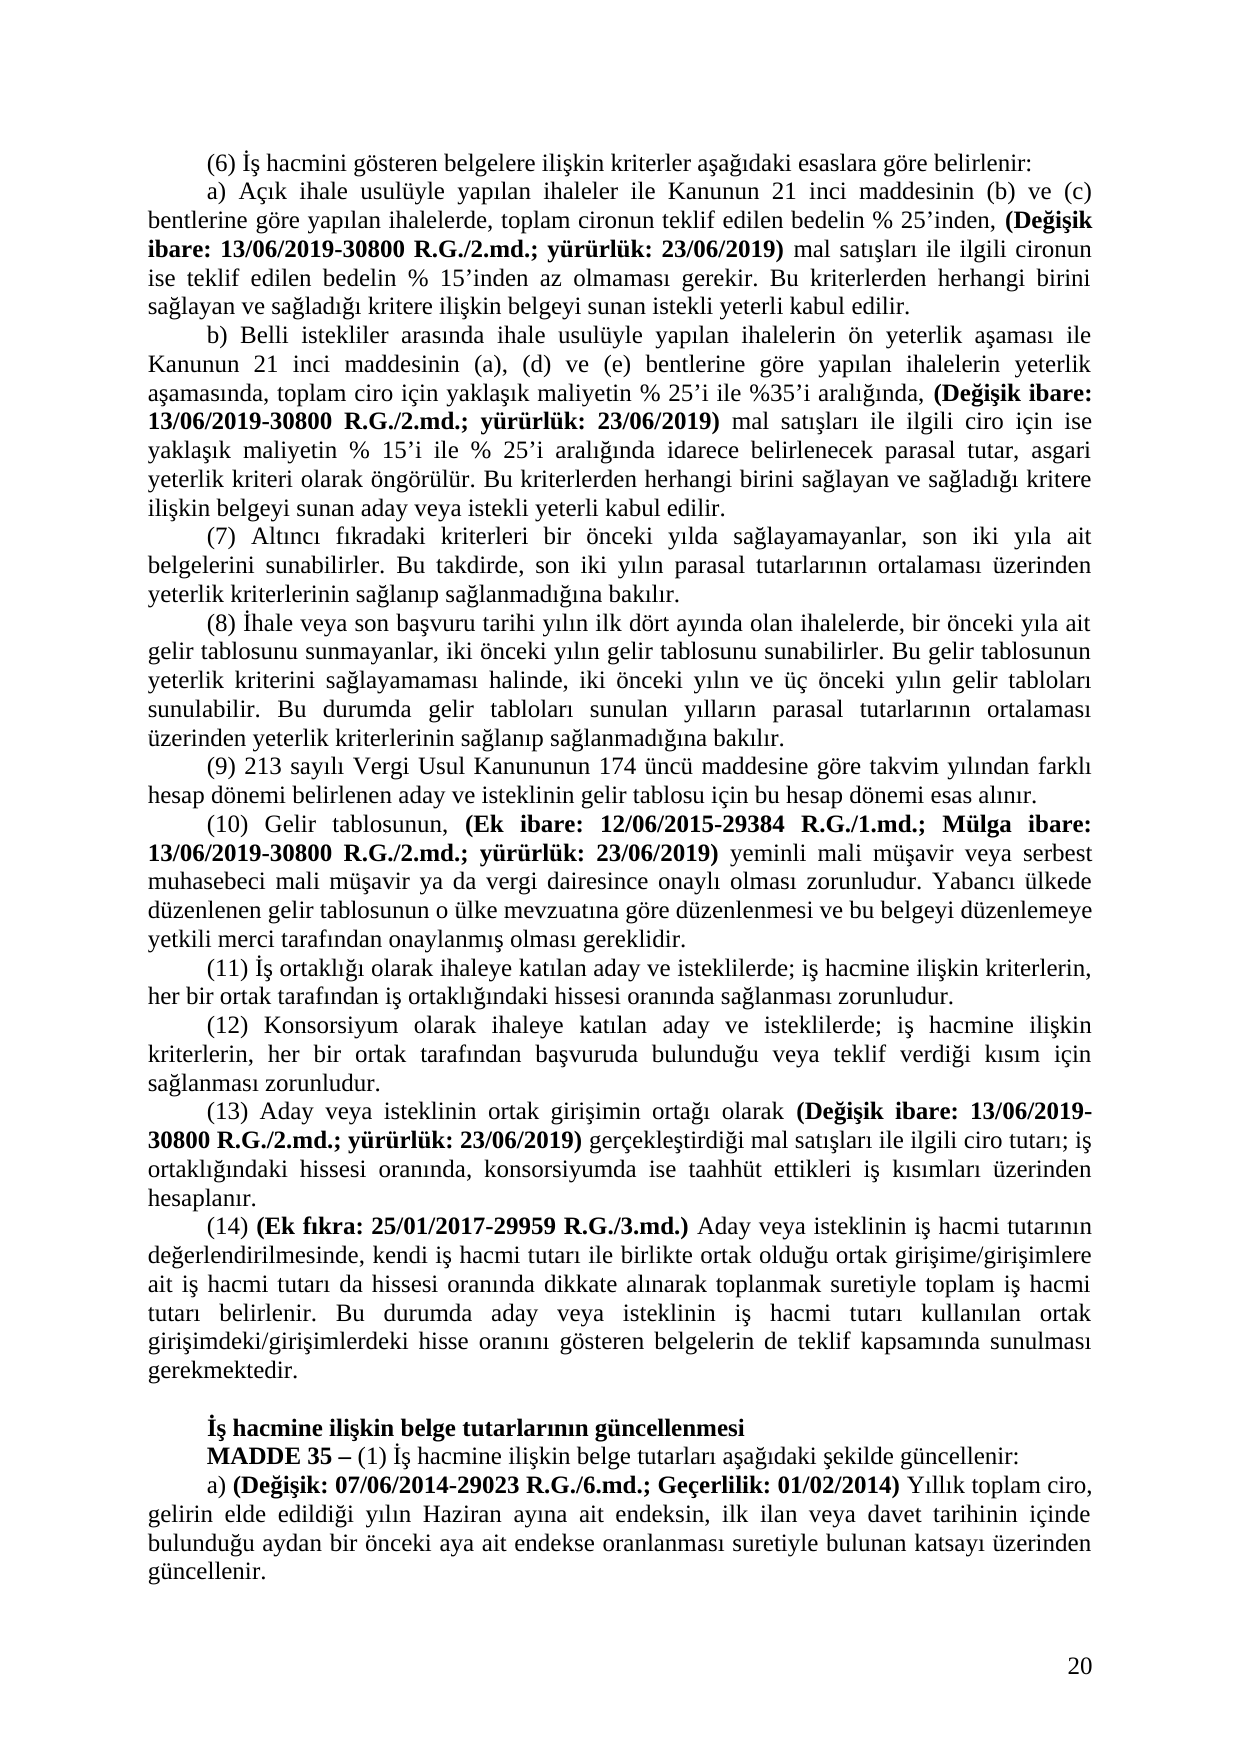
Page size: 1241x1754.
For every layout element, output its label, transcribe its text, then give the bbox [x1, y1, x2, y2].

text a) Açık ihale usulüyle yapılan ihaleler ile Kanunun 21 inci maddesinin (b) ve (c) bentlerine göre yapılan ihalelerde, toplam cironun teklif edilen bedelin % 25’inden, (Değişik ibare: 13/06/2019-30800 R.G./2.md.; yürürlük: 23/06/2019) mal satışları ile ilgili cironun ise teklif edilen bedelin % 15’inden az olmaması gerekir. Bu kriterlerden herhangi birini sağlayan ve sağladığı kritere ilişkin belgeyi sunan istekli yeterli kabul edilir. [148, 176, 1092, 320]
text (9) 213 sayılı Vergi Usul Kanununun 174 üncü maddesine göre takvim yılından farklı hesap dönemi belirlenen aday ve isteklinin gelir tablosu için bu hesap dönemi esas alınır. [148, 751, 1092, 809]
text (10) Gelir tablosunun, (Ek ibare: 12/06/2015-29384 R.G./1.md.; Mülga ibare: 13/06/2019-30800 R.G./2.md.; yürürlük: 23/06/2019) yeminli mali müşavir veya serbest muhasebeci mali müşavir ya da vergi dairesince onaylı olması zorunludur. Yabancı ülkede düzenlenen gelir tablosunun o ülke mevzuatına göre düzenlenmesi ve bu belgeyi düzenlemeye yetkili merci tarafından onaylanmış olması gereklidir. [148, 809, 1092, 953]
text (8) İhale veya son başvuru tarihi yılın ilk dört ayında olan ihalelerde, bir önceki yıla ait gelir tablosunu sunmayanlar, iki önceki yılın gelir tablosunu sunabilirler. Bu gelir tablosunun yeterlik kriterini sağlayamaması halinde, iki önceki yılın ve üç önceki yılın gelir tabloları sunulabilir. Bu durumda gelir tabloları sunulan yılların parasal tutarlarının ortalaması üzerinden yeterlik kriterlerinin sağlanıp sağlanmadığına bakılır. [148, 608, 1092, 751]
text (13) Aday veya isteklinin ortak girişimin ortağı olarak (Değişik ibare: 13/06/2019-30800 R.G./2.md.; yürürlük: 23/06/2019) gerçekleştirdiği mal satışları ile ilgili ciro tutarı; iş ortaklığındaki hissesi oranında, konsorsiyumda ise taahhüt ettikleri iş kısımları üzerinden hesaplanır. [148, 1096, 1092, 1211]
text MADDE 35 – (1) İş hacmine ilişkin belge tutarları aşağıdaki şekilde güncellenir: [148, 1441, 1092, 1470]
text (12) Konsorsiyum olarak ihaleye katılan aday ve isteklilerde; iş hacmine ilişkin kriterlerin, her bir ortak tarafından başvuruda bulunduğu veya teklif verdiği kısım için sağlanması zorunludur. [148, 1010, 1092, 1096]
text (11) İş ortaklığı olarak ihaleye katılan aday ve isteklilerde; iş hacmine ilişkin kriterlerin, her bir ortak tarafından iş ortaklığındaki hissesi oranında sağlanması zorunludur. [148, 953, 1092, 1010]
text (14) (Ek fıkra: 25/01/2017-29959 R.G./3.md.) Aday veya isteklinin iş hacmi tutarının değerlendirilmesinde, kendi iş hacmi tutarı ile birlikte ortak olduğu ortak girişime/girişimlere ait iş hacmi tutarı da hissesi oranında dikkate alınarak toplanmak suretiyle toplam iş hacmi tutarı belirlenir. Bu durumda aday veya isteklinin iş hacmi tutarı kullanılan ortak girişimdeki/girişimlerdeki hisse oranını gösteren belgelerin de teklif kapsamında sunulması gerekmektedir. [148, 1211, 1092, 1384]
subtitle İş hacmine ilişkin belge tutarlarının güncellenmesi [148, 1413, 1092, 1441]
text (6) İş hacmini gösteren belgelere ilişkin kriterler aşağıdaki esaslara göre belirlenir: [148, 148, 1092, 176]
text b) Belli istekliler arasında ihale usulüyle yapılan ihalelerin ön yeterlik aşaması ile Kanunun 21 inci maddesinin (a), (d) ve (e) bentlerine göre yapılan ihalelerin yeterlik aşamasında, toplam ciro için yaklaşık maliyetin % 25’i ile %35’i aralığında, (Değişik ibare: 13/06/2019-30800 R.G./2.md.; yürürlük: 23/06/2019) mal satışları ile ilgili ciro için ise yaklaşık maliyetin % 15’i ile % 25’i aralığında idarece belirlenecek parasal tutar, asgari yeterlik kriteri olarak öngörülür. Bu kriterlerden herhangi birini sağlayan ve sağladığı kritere ilişkin belgeyi sunan aday veya istekli yeterli kabul edilir. [148, 320, 1092, 521]
text (7) Altıncı fıkradaki kriterleri bir önceki yılda sağlayamayanlar, son iki yıla ait belgelerini sunabilirler. Bu takdirde, son iki yılın parasal tutarlarının ortalaması üzerinden yeterlik kriterlerinin sağlanıp sağlanmadığına bakılır. [148, 521, 1092, 608]
text a) (Değişik: 07/06/2014-29023 R.G./6.md.; Geçerlilik: 01/02/2014) Yıllık toplam ciro, gelirin elde edildiği yılın Haziran ayına ait endeksin, ilk ilan veya davet tarihinin içinde bulunduğu aydan bir önceki aya ait endekse oranlanması suretiyle bulunan katsayı üzerinden güncellenir. [148, 1470, 1092, 1585]
